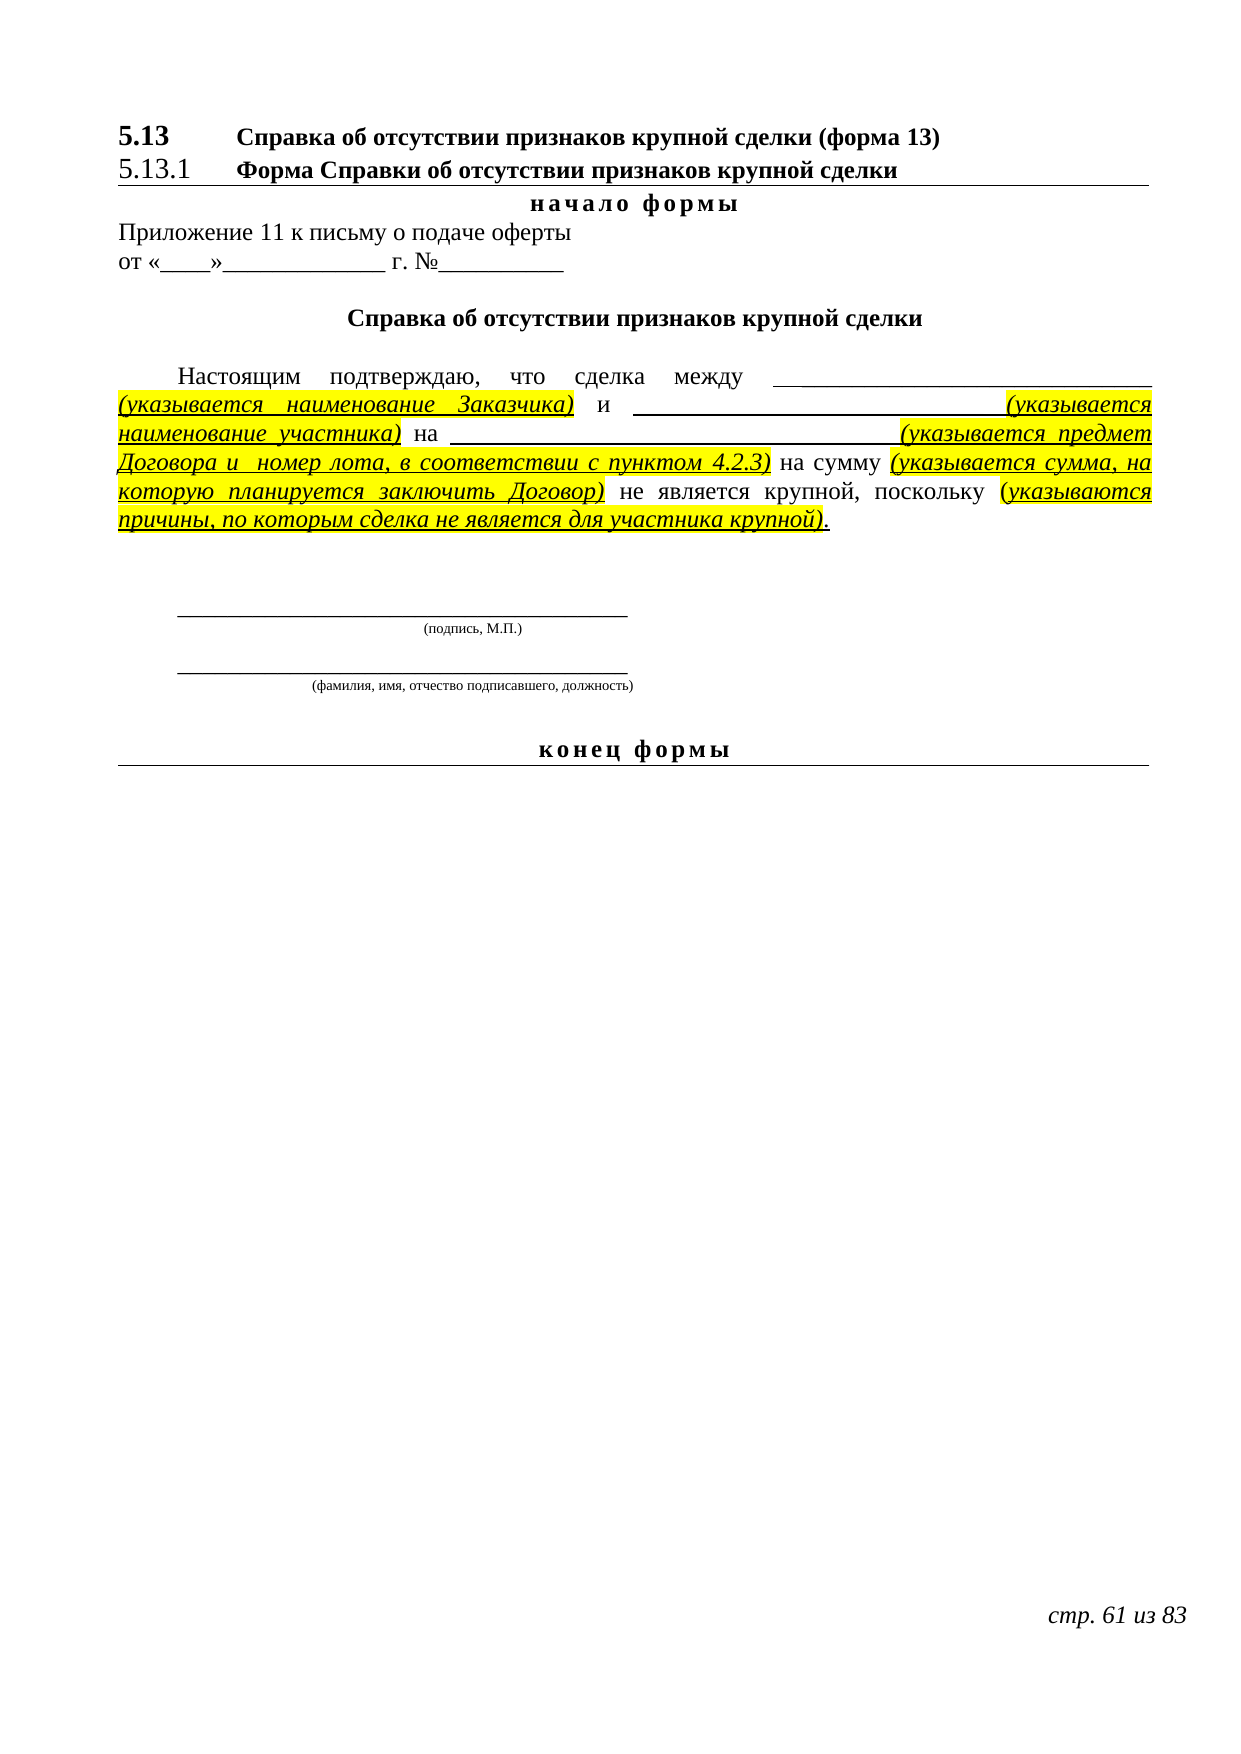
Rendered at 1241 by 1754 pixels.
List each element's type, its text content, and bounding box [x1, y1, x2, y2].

text Приложение 11 к письму о подаче оферты от «____»_____________ г. №__________ [118, 217, 1152, 274]
text (подпись, М.П.) [118, 619, 768, 648]
text конец формы [118, 734, 1149, 765]
text ____________________________________ [118, 648, 1152, 677]
list Форма Справки об отсутствии признаков крупной сделки [118, 152, 1152, 185]
text (фамилия, имя, отчество подписавшего, должность) [118, 677, 768, 706]
text Настоящим подтверждаю, что сделка между ____________________________ (указывается наименование Заказчика) и ____________________________ (указывается наименование участника) на ___________________________________ (указывается предмет Договора и номер лота, в соответствии с пунктом 4.2.3) на сумму (указывается сумма, на которую планируется заключить Договор) не является крупной, поскольку (указываются причины, по которым сделка не является для участника крупной). [118, 361, 1152, 533]
text ____________________________________ [118, 591, 1152, 619]
subtitle Справка об отсутствии признаков крупной сделки (форма 13) [118, 118, 1152, 152]
text начало формы [118, 186, 1149, 217]
text Справка об отсутствии признаков крупной сделки [118, 303, 1152, 332]
